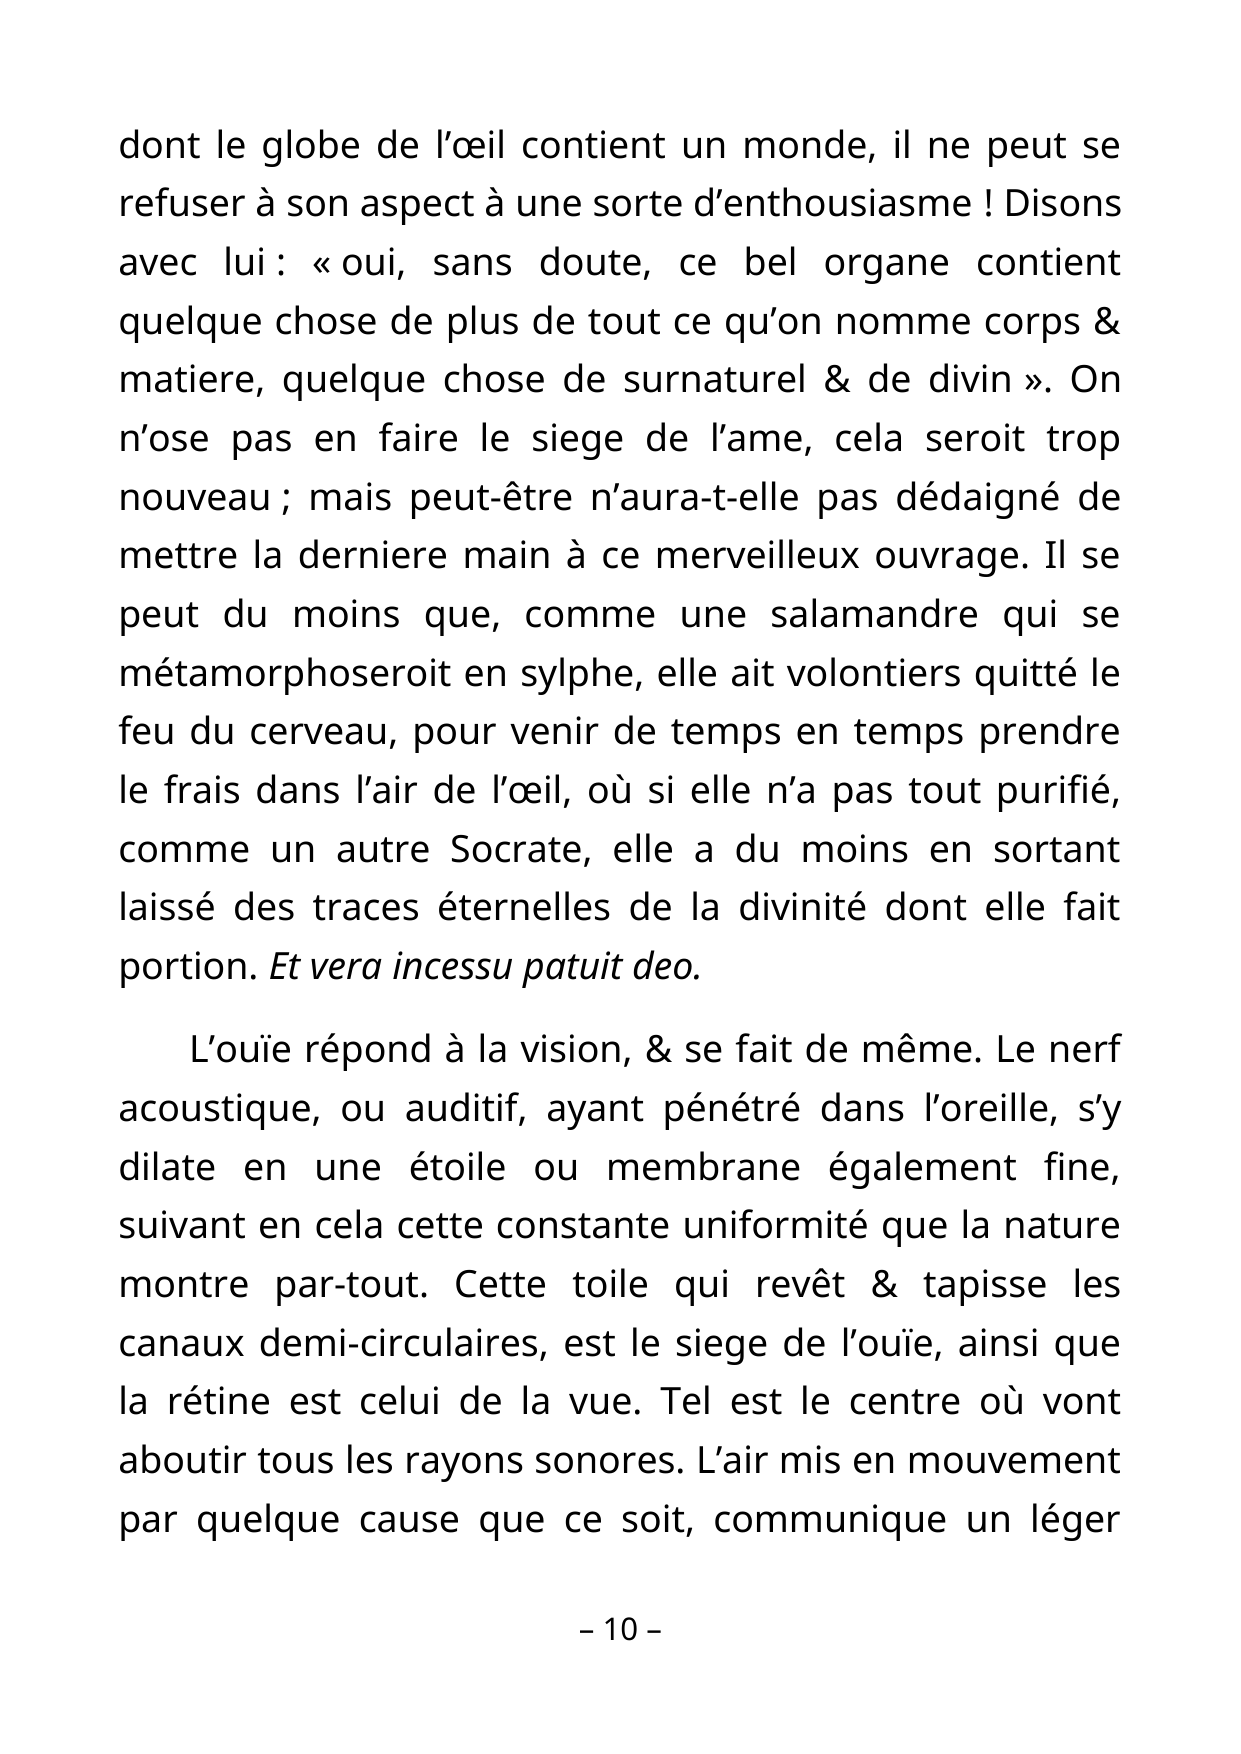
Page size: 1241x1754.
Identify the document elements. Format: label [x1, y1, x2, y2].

text [118, 1023, 1122, 1543]
text [118, 118, 1122, 990]
